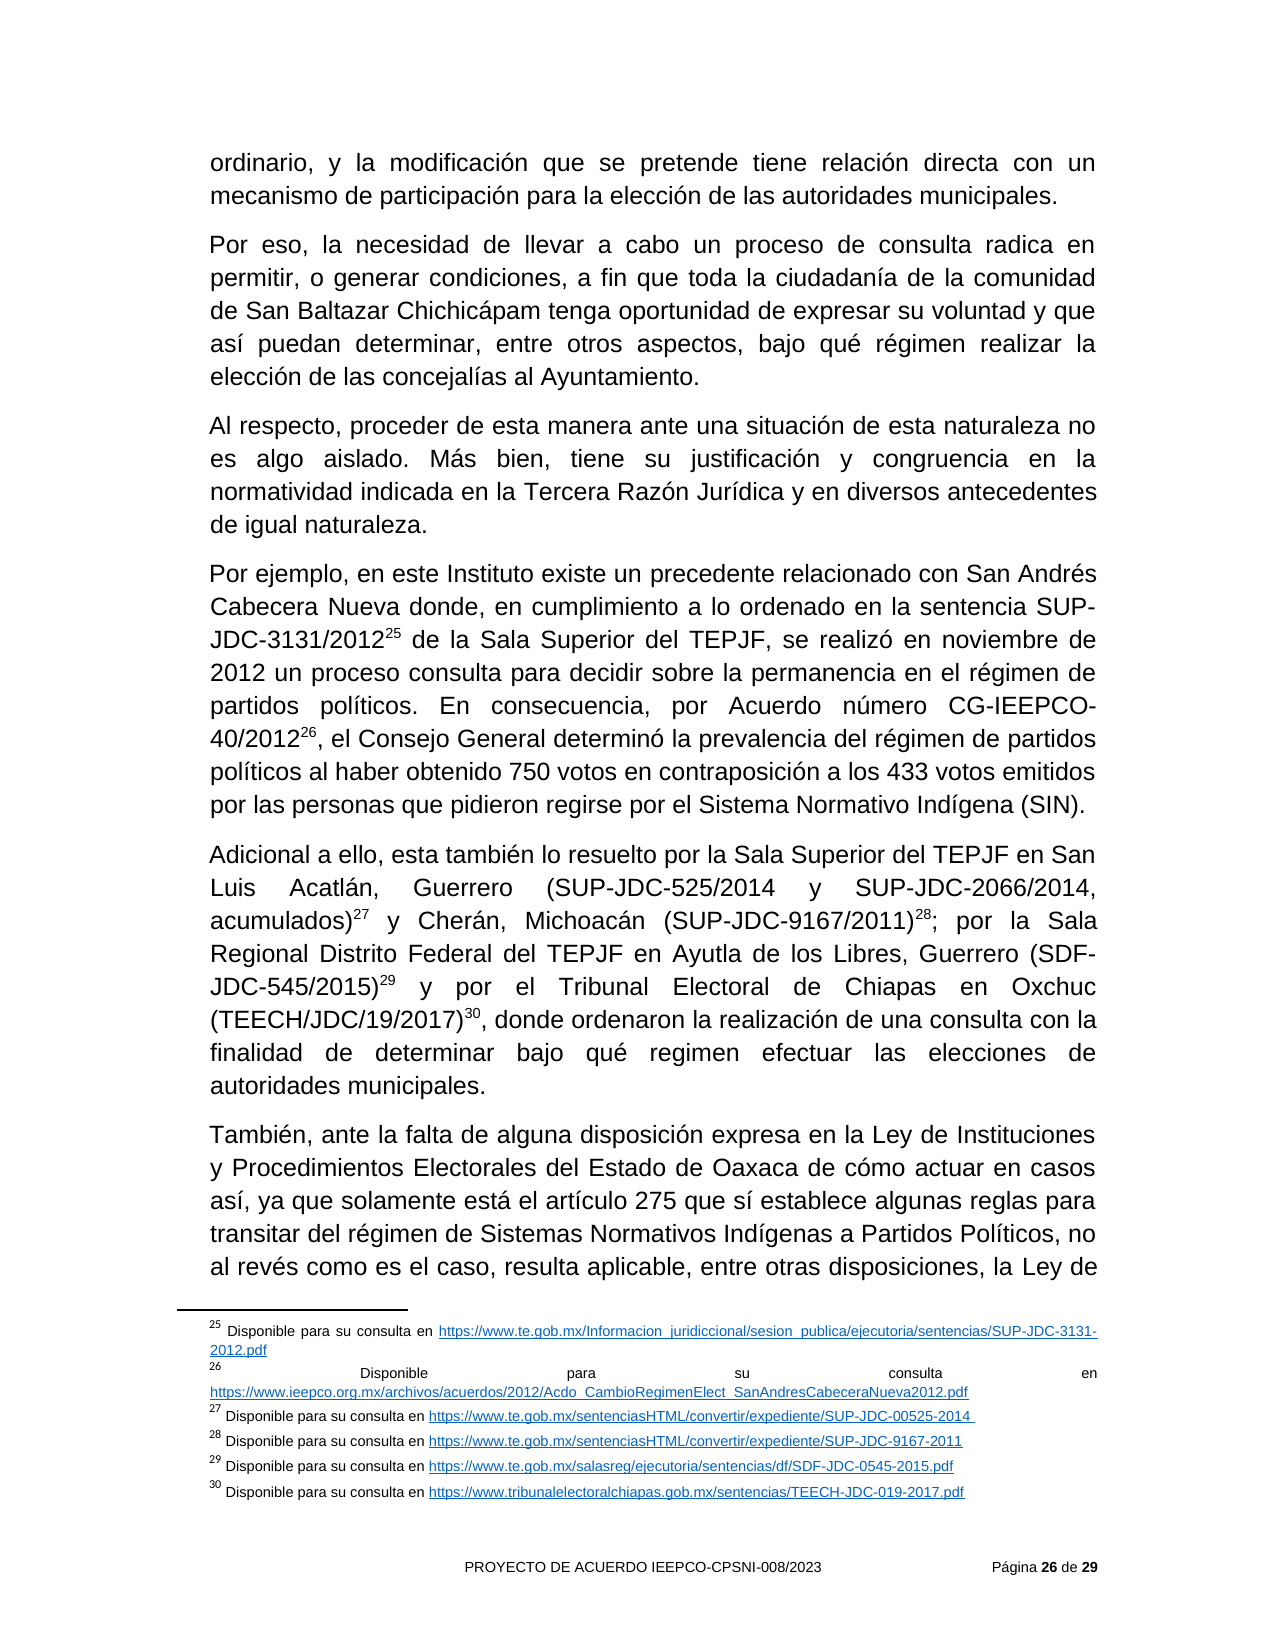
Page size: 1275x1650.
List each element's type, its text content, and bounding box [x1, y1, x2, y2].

text Al respecto, proceder de esta manera ante una situación de esta naturaleza no es algo aislado. Más bien, tiene su justificación y congruencia en la normatividad indicada en la Tercera Razón Jurídica y en diversos antecedentes de igual naturaleza. [209, 411, 1098, 539]
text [209, 1120, 1098, 1281]
text Adicional a ello, esta también lo resuelto por la Sala Superior del TEPJF en San Luis Acatlán, Guerrero (SUP-JDC-525/2014 y SUP-JDC-2066/2014, acumulados) y Cherán, Michoacán (SUP-JDC-9167/2011); por la Sala Regional Distrito Federal del TEPJF en Ayutla de los Libres, Guerrero (SDF-JDC-545/2015) y por el Tribunal Electoral de Chiapas en Oxchuc (TEECH/JDC/19/2017), donde ordenaron la realización de una consulta con la finalidad de determinar bajo qué regimen efectuar las elecciones de autoridades municipales. [209, 839, 1098, 1099]
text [209, 148, 1097, 209]
text Por ejemplo, en este Instituto existe un precedente relacionado con San Andrés Cabecera Nueva donde, en cumplimiento a lo ordenado en la sentencia SUP-JDC-3131/2012 de la Sala Superior del TEPJF, se realizó en noviembre de 2012 un proceso consulta para decidir sobre la permanencia en el régimen de partidos políticos. En consecuencia, por Acuerdo número CG-IEEPCO-40/2012, el Consejo General determinó la prevalencia del régimen de partidos políticos al haber obtenido 750 votos en contraposición a los 433 votos emitidos por las personas que pidieron regirse por el Sistema Normativo Indígena (SIN). [209, 559, 1098, 819]
text Por eso, la necesidad de llevar a cabo un proceso de consulta radica en permitir, o generar condiciones, a fin que toda la ciudadanía de la comunidad de San Baltazar Chichicápam tenga oportunidad de expresar su voluntad y que así puedan determinar, entre otros aspectos, bajo qué régimen realizar la elección de las concejalías al Ayuntamiento. [209, 230, 1097, 391]
